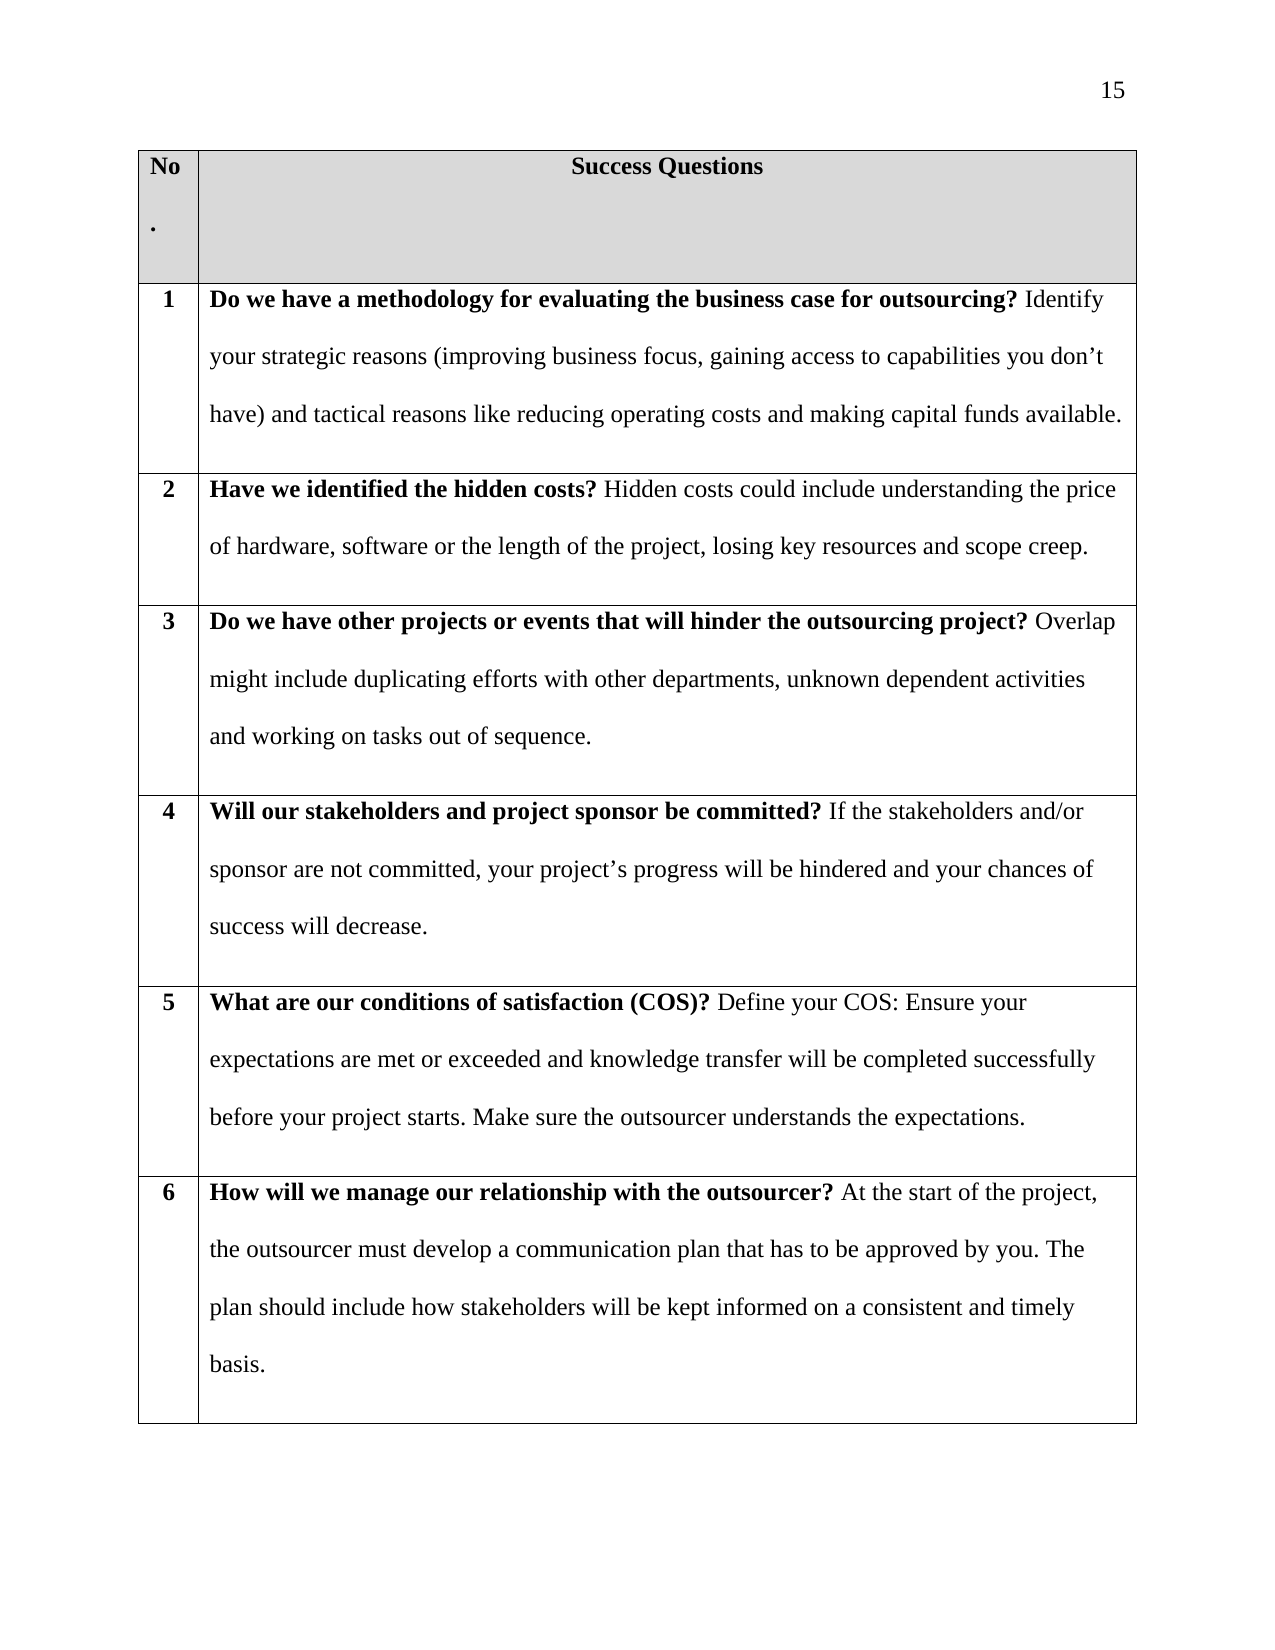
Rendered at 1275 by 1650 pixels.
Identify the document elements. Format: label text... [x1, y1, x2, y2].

table_cell 6 [139, 1177, 198, 1423]
table_header No. [139, 151, 198, 283]
table_header Success Questions [199, 151, 1136, 283]
table_cell 4 [139, 796, 198, 986]
table_cell Do we have other projects or events that will hinder the outsourcing project? Overlap might include duplicating efforts with other departments, unknown dependent activities and working on tasks out of sequence. [199, 606, 1136, 795]
table_cell Will our stakeholders and project sponsor be committed? If the stakeholders and/or sponsor are not committed, your project’s progress will be hindered and your chances of success will decrease. [199, 796, 1136, 986]
table_cell How will we manage our relationship with the outsourcer? At the start of the project, the outsourcer must develop a communication plan that has to be approved by you. The plan should include how stakeholders will be kept informed on a consistent and timely basis. [199, 1177, 1136, 1423]
table_cell 1 [139, 284, 198, 473]
table_cell 5 [139, 987, 198, 1176]
table_cell 2 [139, 474, 198, 605]
table_cell 3 [139, 606, 198, 795]
table_cell What are our conditions of satisfaction (COS)? Define your COS: Ensure your expectations are met or exceeded and knowledge transfer will be completed successfully before your project starts. Make sure the outsourcer understands the expectations. [199, 987, 1136, 1176]
table_cell Do we have a methodology for evaluating the business case for outsourcing? Identify your strategic reasons (improving business focus, gaining access to capabilities you don’t have) and tactical reasons like reducing operating costs and making capital funds available. [199, 284, 1136, 473]
table_cell Have we identified the hidden costs? Hidden costs could include understanding the price of hardware, software or the length of the project, losing key resources and scope creep. [199, 474, 1136, 605]
